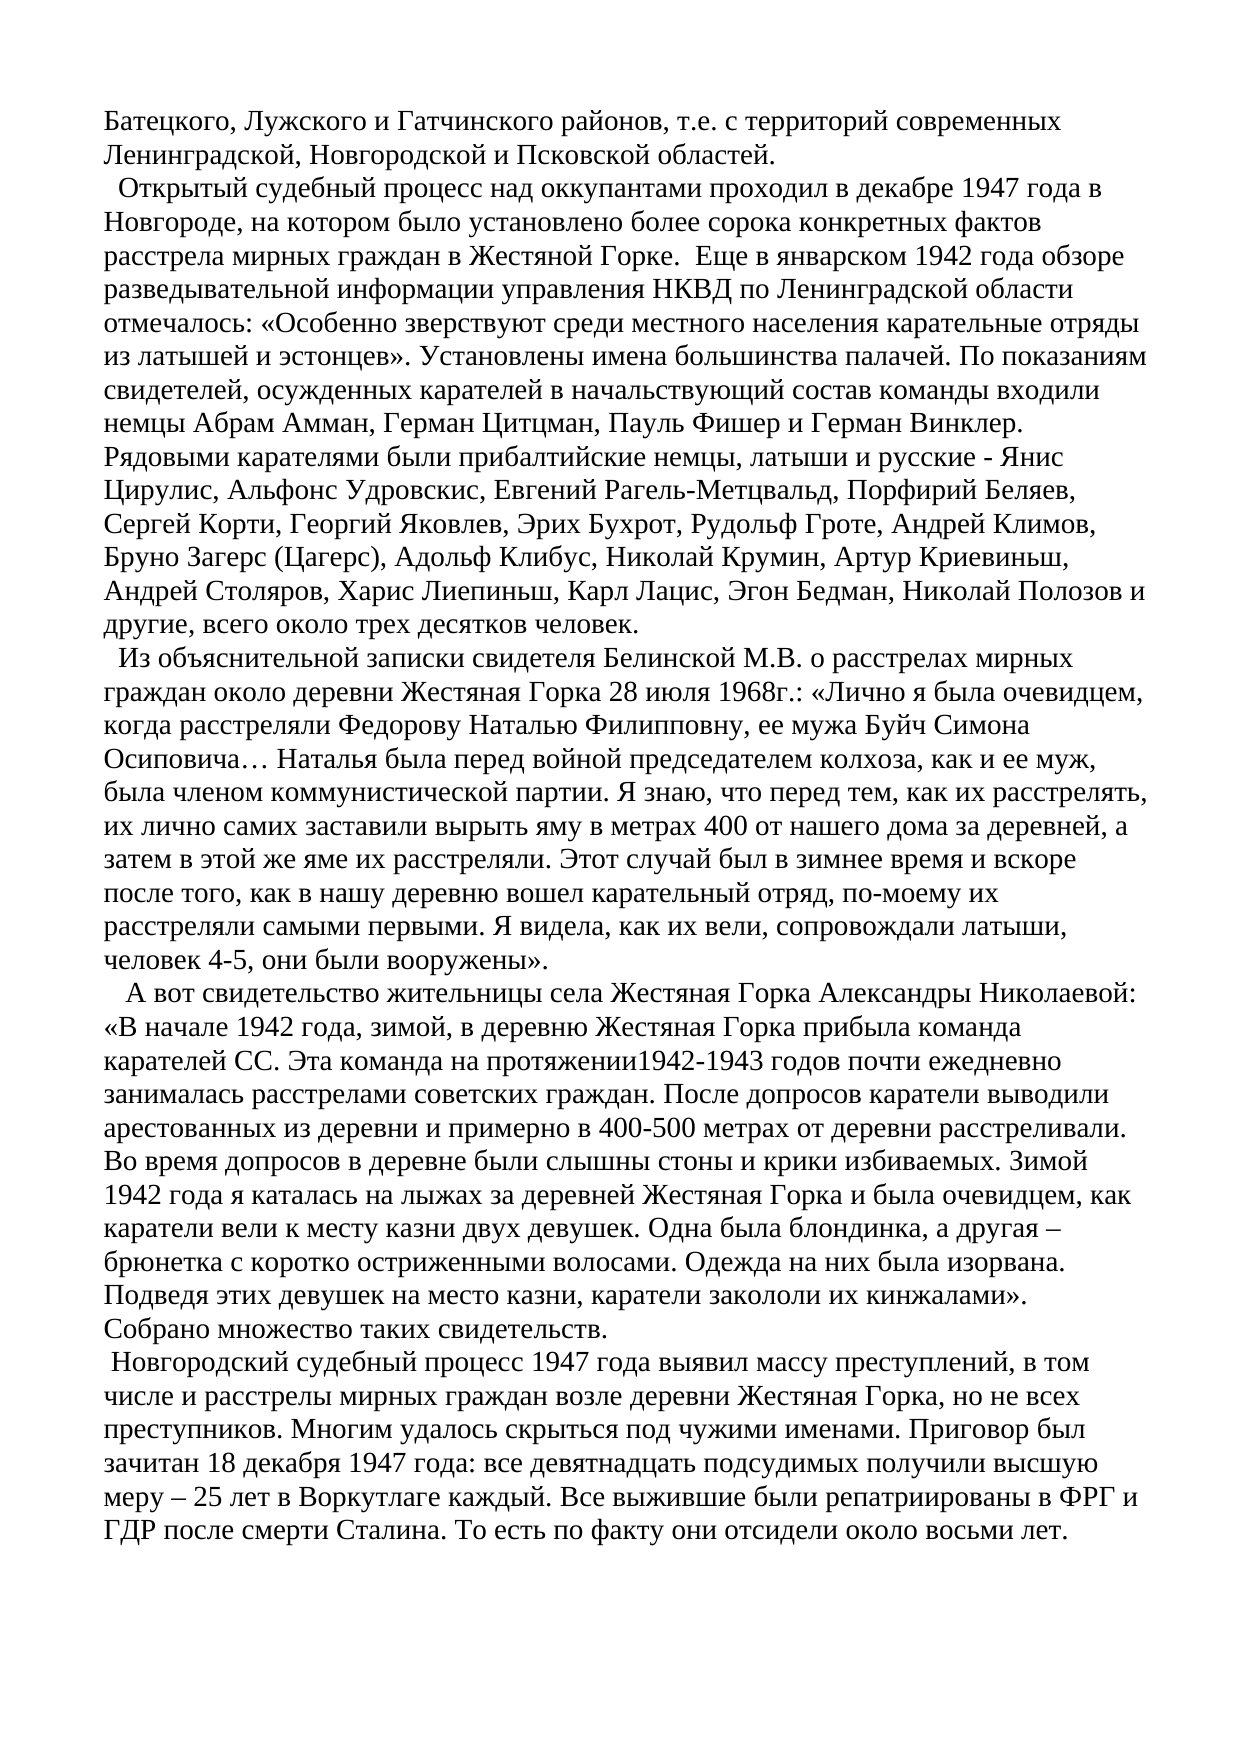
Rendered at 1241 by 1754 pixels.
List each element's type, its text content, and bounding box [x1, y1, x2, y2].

text Собрано множество таких свидетельств. [103, 1311, 1152, 1344]
text Новгородский судебный процесс 1947 года выявил массу преступлений, в том числе и расстрелы мирных граждан возле деревни Жестяная Горка, но не всех преступников. Многим удалось скрыться под чужими именами. Приговор был зачитан 18 декабря 1947 года: все девятнадцать подсудимых получили высшую меру – 25 лет в Воркутлаге каждый. Все выжившие были репатриированы в ФРГ и ГДР после смерти Сталина. То есть по факту они отсидели около восьми лет. [103, 1344, 1152, 1546]
text Из объяснительной записки свидетеля Белинской М.В. о расстрелах мирных граждан около деревни Жестяная Горка 28 июля 1968г.: «Лично я была очевидцем, когда расстреляли Федорову Наталью Филипповну, ее мужа Буйч Симона Осиповича… Наталья была перед войной председателем колхоза, как и ее муж, была членом коммунистической партии. Я знаю, что перед тем, как их расстрелять, их лично самих заставили вырыть яму в метрах 400 от нашего дома за деревней, а затем в этой же яме их расстреляли. Этот случай был в зимнее время и вскоре после того, как в нашу деревню вошел карательный отряд, по-моему их расстреляли самыми первыми. Я видела, как их вели, сопровождали латыши, человек 4-5, они были вооружены». [103, 640, 1152, 976]
text А вот свидетельство жительницы села Жестяная Горка Александры Николаевой: «В начале 1942 года, зимой, в деревню Жестяная Горка прибыла команда карателей СС. Эта команда на протяжении1942-1943 годов почти ежедневно занималась расстрелами советских граждан. После допросов каратели выводили арестованных из деревни и примерно в 400-500 метрах от деревни расстреливали. Во время допросов в деревне были слышны стоны и крики избиваемых. Зимой 1942 года я каталась на лыжах за деревней Жестяная Горка и была очевидцем, как каратели вели к месту казни двух девушек. Одна была блондинка, а другая – брюнетка с коротко остриженными волосами. Одежда на них была изорвана. Подведя этих девушек на место казни, каратели закололи их кинжалами». [103, 976, 1152, 1311]
text Открытый судебный процесс над оккупантами проходил в декабре 1947 года в Новгороде, на котором было установлено более сорока конкретных фактов расстрела мирных граждан в Жестяной Горке. Еще в январском 1942 года обзоре разведывательной информации управления НКВД по Ленинградской области отмечалось: «Особенно зверствуют среди местного населения карательные отряды из латышей и эстонцев». Установлены имена большинства палачей. По показаниям свидетелей, осужденных карателей в начальствующий состав команды входили немцы Абрам Амман, Герман Цитцман, Пауль Фишер и Герман Винклер. Рядовыми карателями были прибалтийские немцы, латыши и русские - Янис Цирулис, Альфонс Удровскис, Евгений Рагель-Метцвальд, Порфирий Беляев, Сергей Корти, Георгий Яковлев, Эрих Бухрот, Рудольф Гроте, Андрей Климов, Бруно Загерс (Цагерс), Адольф Клибус, Николай Крумин, Артур Криевиньш, Андрей Столяров, Харис Лиепиньш, Карл Лацис, Эгон Бедман, Николай Полозов и другие, всего около трех десятков человек. [103, 171, 1152, 640]
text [103, 103, 1152, 171]
